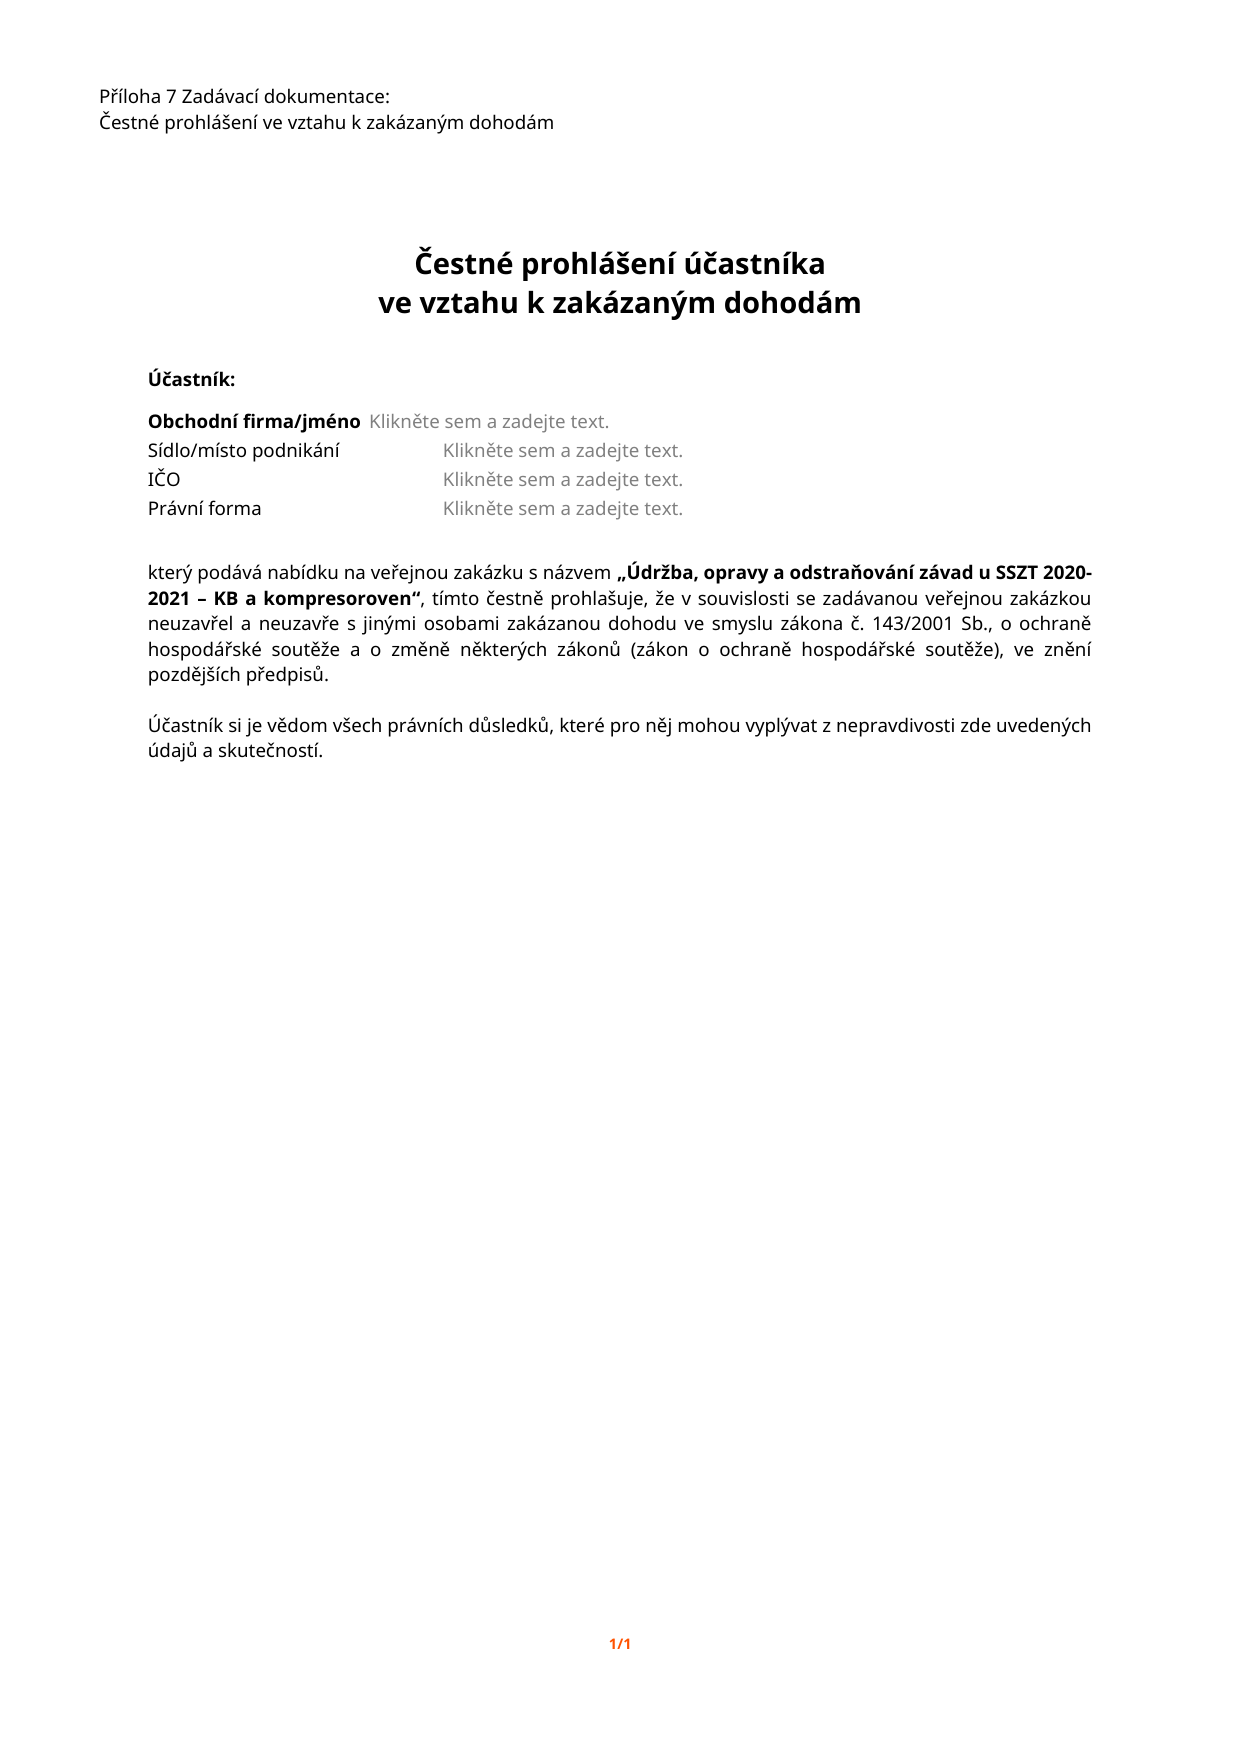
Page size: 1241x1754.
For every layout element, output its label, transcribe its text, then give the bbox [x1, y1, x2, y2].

text Právní forma [148, 492, 1093, 521]
title Čestné prohlášení účastníka [148, 243, 1093, 283]
text který podává nabídku na veřejnou zakázku s názvem „Údržba, opravy a odstraňování závad u SSZT 2020-2021 – KB a kompresoroven“, tímto čestně prohlašuje, že v souvislosti se zadávanou veřejnou zakázkou neuzavřel a neuzavře s jinými osobami zakázanou dohodu ve smyslu zákona č. 143/2001 Sb., o ochraně hospodářské soutěže a o změně některých zákonů (zákon o ochraně hospodářské soutěže), ve znění pozdějších předpisů. [148, 559, 1093, 687]
text IČO [148, 463, 1093, 492]
text Obchodní firma/jméno [148, 406, 1093, 434]
text ve vztahu k zakázaným dohodám [148, 283, 1093, 322]
text Sídlo/místo podnikání [148, 434, 1093, 463]
text Účastník si je vědom všech právních důsledků, které pro něj mohou vyplývat z nepravdivosti zde uvedených údajů a skutečností. [148, 712, 1093, 763]
text Účastník: [148, 362, 1093, 393]
